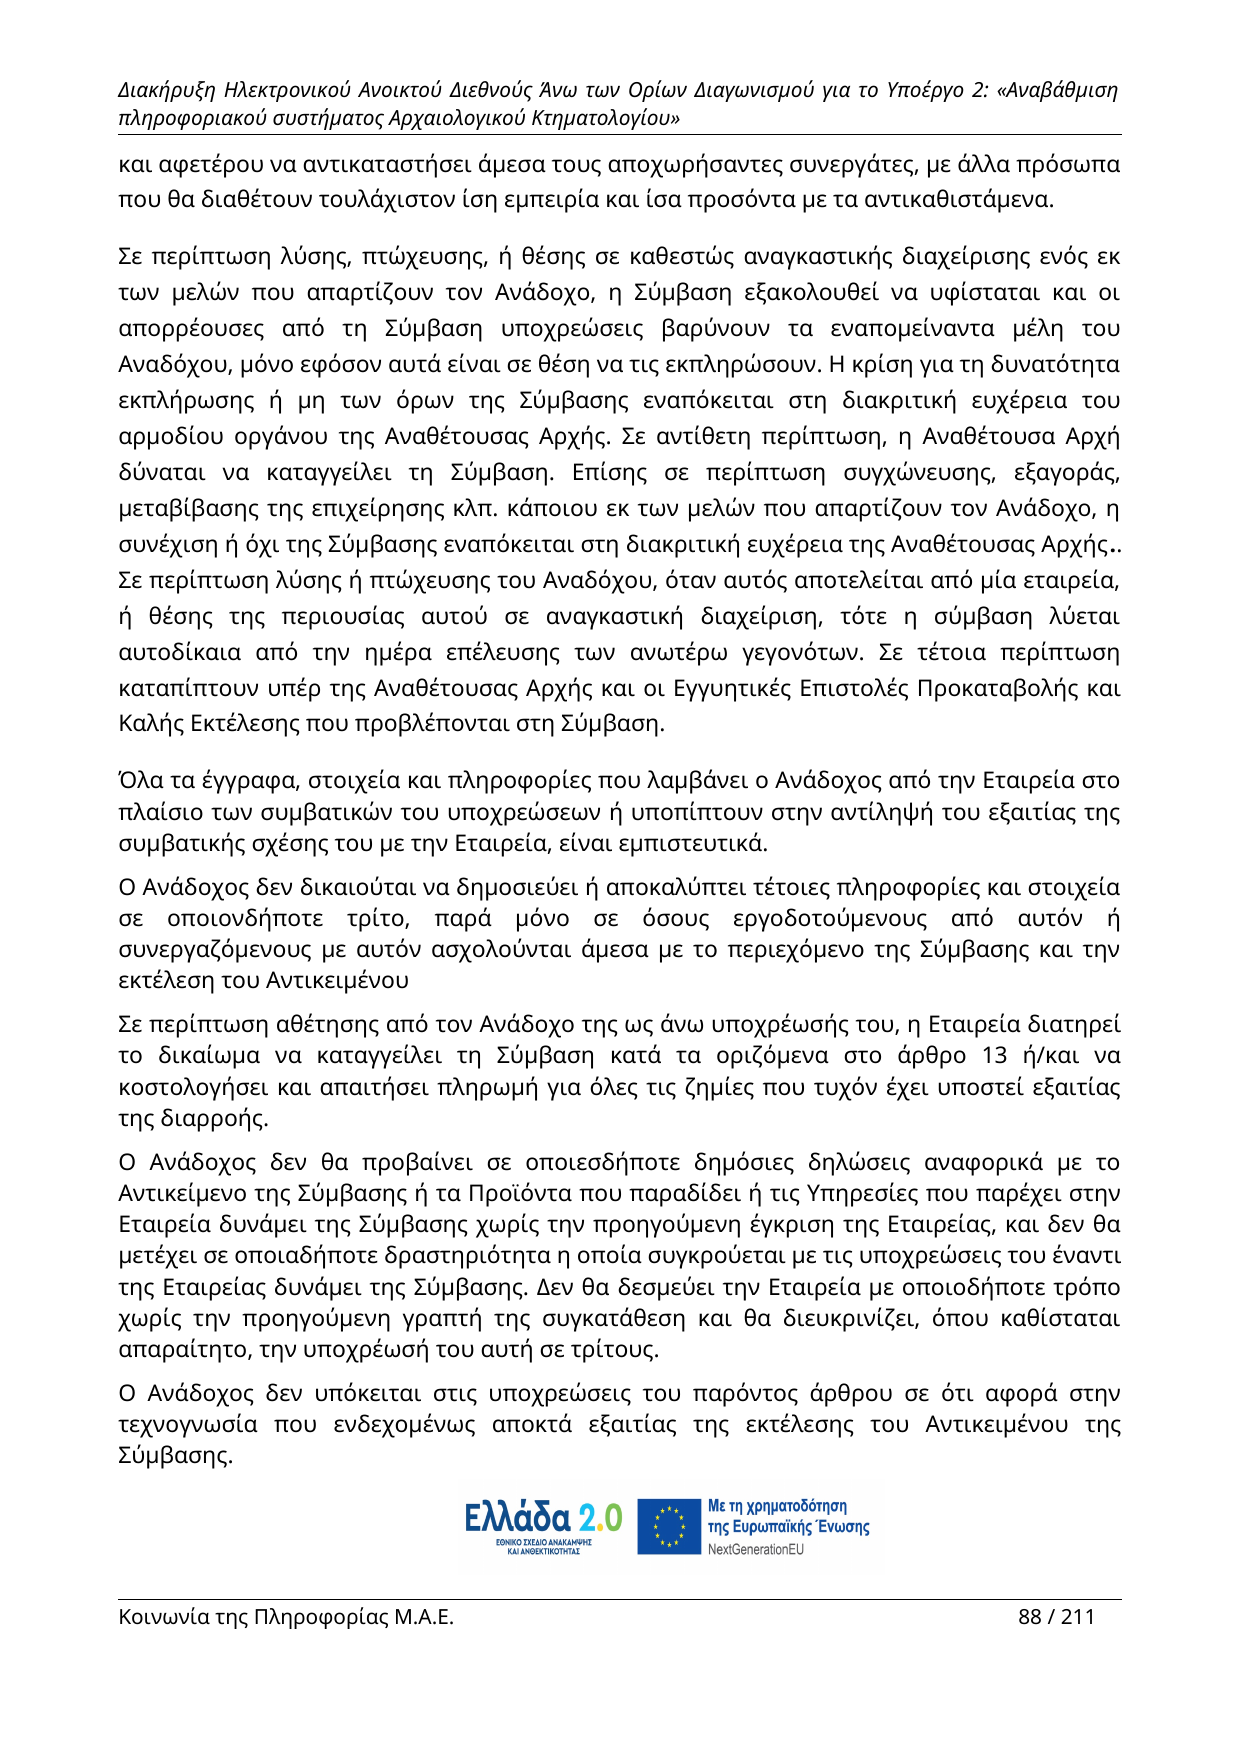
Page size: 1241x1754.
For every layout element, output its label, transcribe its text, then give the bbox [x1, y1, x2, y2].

text Όλα τα έγγραφα, στοιχεία και πληροφορίες που λαμβάνει ο Ανάδοχος από την Εταιρεία στο πλαίσιο των συμβατικών του υποχρεώσεων ή υποπίπτουν στην αντίληψή του εξαιτίας της συμβατικής σχέσης του με την Εταιρεία, είναι εμπιστευτικά. [118, 764, 1122, 858]
text Σε περίπτωση αθέτησης από τον Ανάδοχο της ως άνω υποχρέωσής του, η Εταιρεία διατηρεί το δικαίωμα να καταγγείλει τη Σύμβαση κατά τα οριζόμενα στο άρθρο 13 ή/και να κοστολογήσει και απαιτήσει πληρωμή για όλες τις ζημίες που τυχόν έχει υποστεί εξαιτίας της διαρροής. [118, 1008, 1122, 1133]
picture [457, 1479, 885, 1575]
text Σε περίπτωση λύσης, πτώχευσης, ή θέσης σε καθεστώς αναγκαστικής διαχείρισης ενός εκ των μελών που απαρτίζουν τον Ανάδοχο, η Σύμβαση εξακολουθεί να υφίσταται και οι απορρέουσες από τη Σύμβαση υποχρεώσεις βαρύνουν τα εναπομείναντα μέλη του Αναδόχου, μόνο εφόσον αυτά είναι σε θέση να τις εκπληρώσουν. Η κρίση για τη δυνατότητα εκπλήρωσης ή μη των όρων της Σύμβασης εναπόκειται στη διακριτική ευχέρεια του αρμοδίου οργάνου της Αναθέτουσας Αρχής. Σε αντίθετη περίπτωση, η Αναθέτουσα Αρχή δύναται να καταγγείλει τη Σύμβαση. Επίσης σε περίπτωση συγχώνευσης, εξαγοράς, μεταβίβασης της επιχείρησης κλπ. κάποιου εκ των μελών που απαρτίζουν τον Ανάδοχο, η συνέχιση ή όχι της Σύμβασης εναπόκειται στη διακριτική ευχέρεια της Αναθέτουσας Αρχής.. Σε περίπτωση λύσης ή πτώχευσης του Αναδόχου, όταν αυτός αποτελείται από μία εταιρεία, ή θέσης της περιουσίας αυτού σε αναγκαστική διαχείριση, τότε η σύμβαση λύεται αυτοδίκαια από την ημέρα επέλευσης των ανωτέρω γεγονότων. Σε τέτοια περίπτωση καταπίπτουν υπέρ της Αναθέτουσας Αρχής και οι Εγγυητικές Επιστολές Προκαταβολής και Καλής Εκτέλεσης που προβλέπονται στη Σύμβαση. [118, 240, 1122, 739]
text Ο Ανάδοχος δεν υπόκειται στις υποχρεώσεις του παρόντος άρθρου σε ότι αφορά στην τεχνογνωσία που ενδεχομένως αποκτά εξαιτίας της εκτέλεσης του Αντικειμένου της Σύμβασης. [118, 1377, 1122, 1470]
text Ο Ανάδοχος δεν θα προβαίνει σε οποιεσδήποτε δημόσιες δηλώσεις αναφορικά με το Αντικείμενο της Σύμβασης ή τα Προϊόντα που παραδίδει ή τις Υπηρεσίες που παρέχει στην Εταιρεία δυνάμει της Σύμβασης χωρίς την προηγούμενη έγκριση της Εταιρείας, και δεν θα μετέχει σε οποιαδήποτε δραστηριότητα η οποία συγκρούεται με τις υποχρεώσεις του έναντι της Εταιρείας δυνάμει της Σύμβασης. Δεν θα δεσμεύει την Εταιρεία με οποιοδήποτε τρόπο χωρίς την προηγούμενη γραπτή της συγκατάθεση και θα διευκρινίζει, όπου καθίσταται απαραίτητο, την υποχρέωσή του αυτή σε τρίτους. [118, 1145, 1122, 1364]
text Ο Ανάδοχος δεν δικαιούται να δημοσιεύει ή αποκαλύπτει τέτοιες πληροφορίες και στοιχεία σε οποιονδήποτε τρίτο, παρά μόνο σε όσους εργοδοτούμενους από αυτόν ή συνεργαζόμενους με αυτόν ασχολούνται άμεσα με το περιεχόμενο της Σύμβασης και την εκτέλεση του Αντικειμένου [118, 870, 1122, 995]
